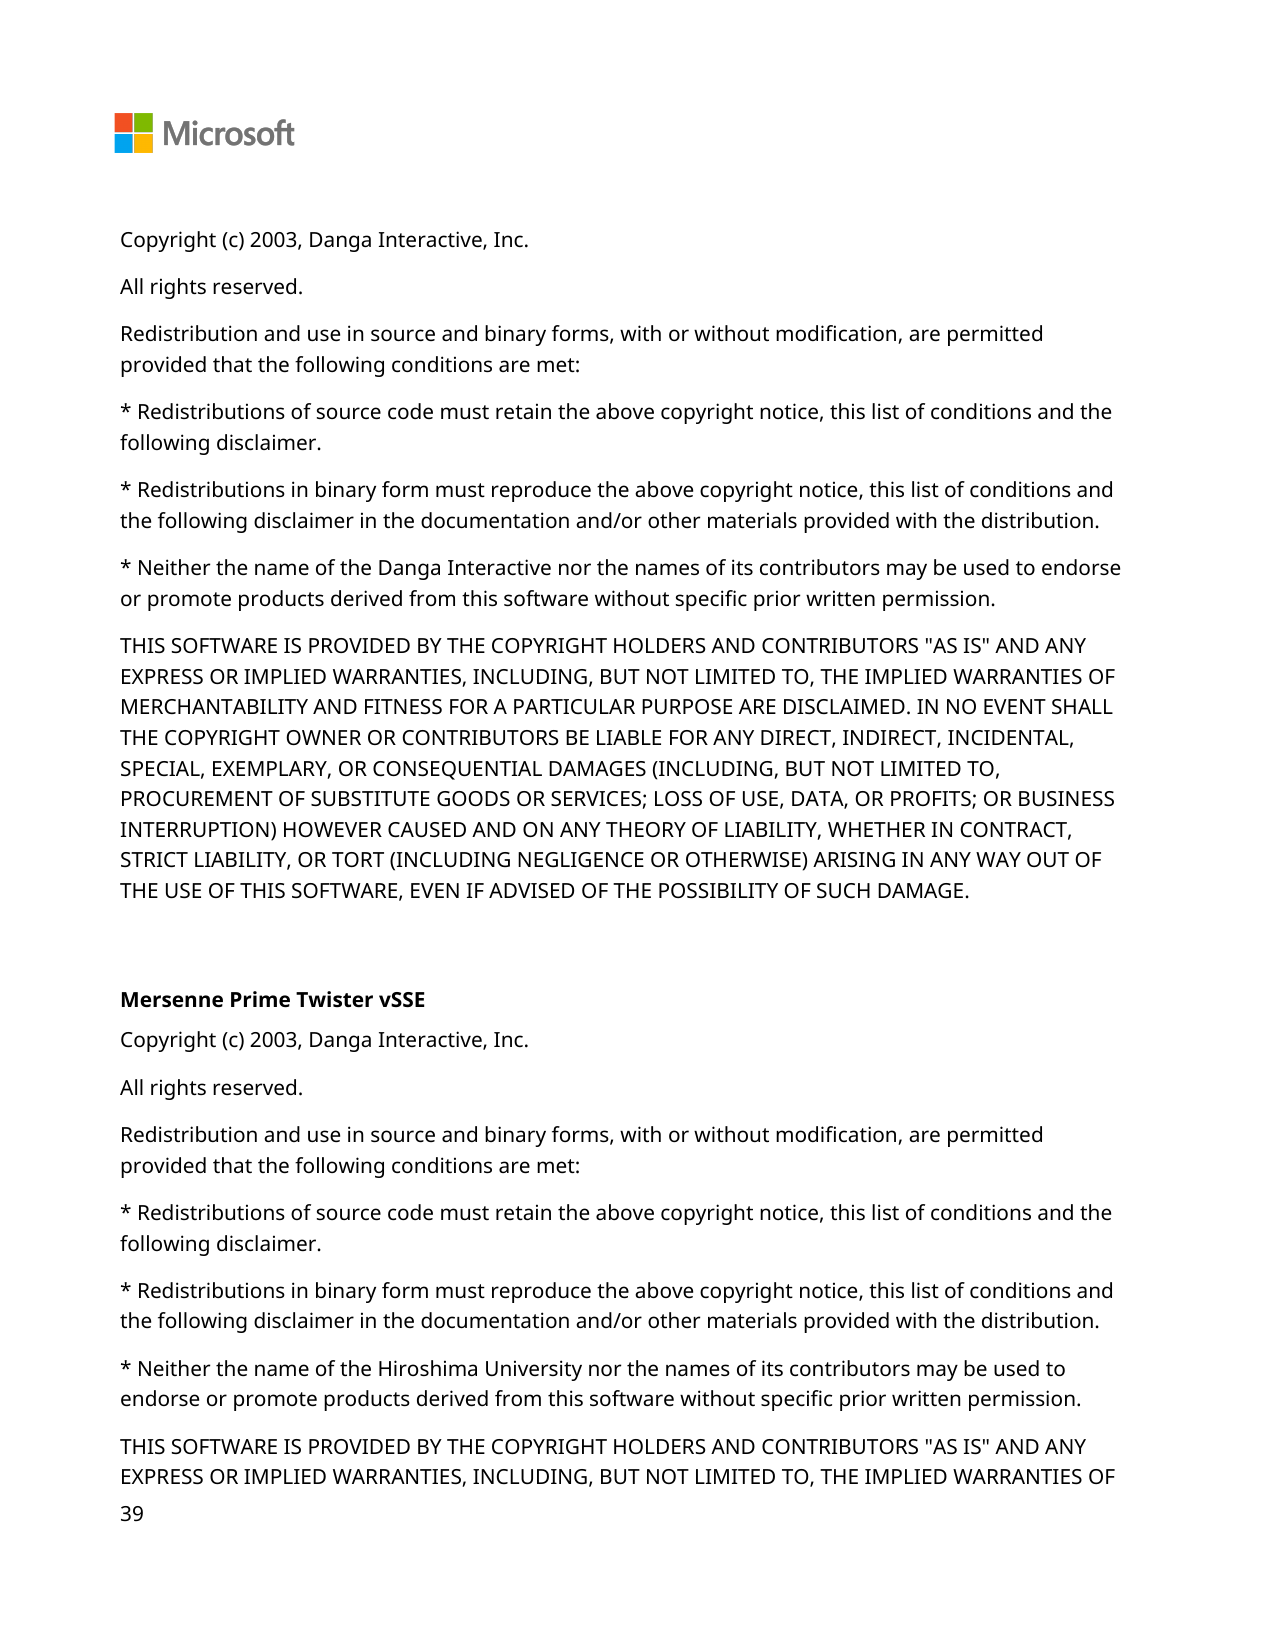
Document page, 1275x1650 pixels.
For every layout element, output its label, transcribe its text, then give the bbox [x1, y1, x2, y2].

text * Redistributions of source code must retain the above copyright notice, this list of conditions and the following disclaimer. [120, 1198, 1125, 1257]
picture [114, 113, 295, 153]
text * Redistributions of source code must retain the above copyright notice, this list of conditions and the following disclaimer. [120, 397, 1125, 457]
text Copyright (c) 2003, Danga Interactive, Inc. [120, 225, 1125, 253]
text * Neither the name of the Hiroshima University nor the names of its contributors may be used to endorse or promote products derived from this software without specific prior written permission. [120, 1354, 1125, 1413]
text * Redistributions in binary form must reproduce the above copyright notice, this list of conditions and the following disclaimer in the documentation and/or other materials provided with the distribution. [120, 475, 1125, 534]
subtitle Mersenne Prime Twister vSSE [120, 982, 1125, 1013]
text Redistribution and use in source and binary forms, with or without modification, are permitted provided that the following conditions are met: [120, 319, 1125, 379]
text Copyright (c) 2003, Danga Interactive, Inc. [120, 1026, 1125, 1054]
text * Neither the name of the Danga Interactive nor the names of its contributors may be used to endorse or promote products derived from this software without specific prior written permission. [120, 553, 1125, 612]
text All rights reserved. [120, 1073, 1125, 1101]
text * Redistributions in binary form must reproduce the above copyright notice, this list of conditions and the following disclaimer in the documentation and/or other materials provided with the distribution. [120, 1276, 1125, 1335]
text All rights reserved. [120, 272, 1125, 301]
text Redistribution and use in source and binary forms, with or without modification, are permitted provided that the following conditions are met: [120, 1120, 1125, 1179]
